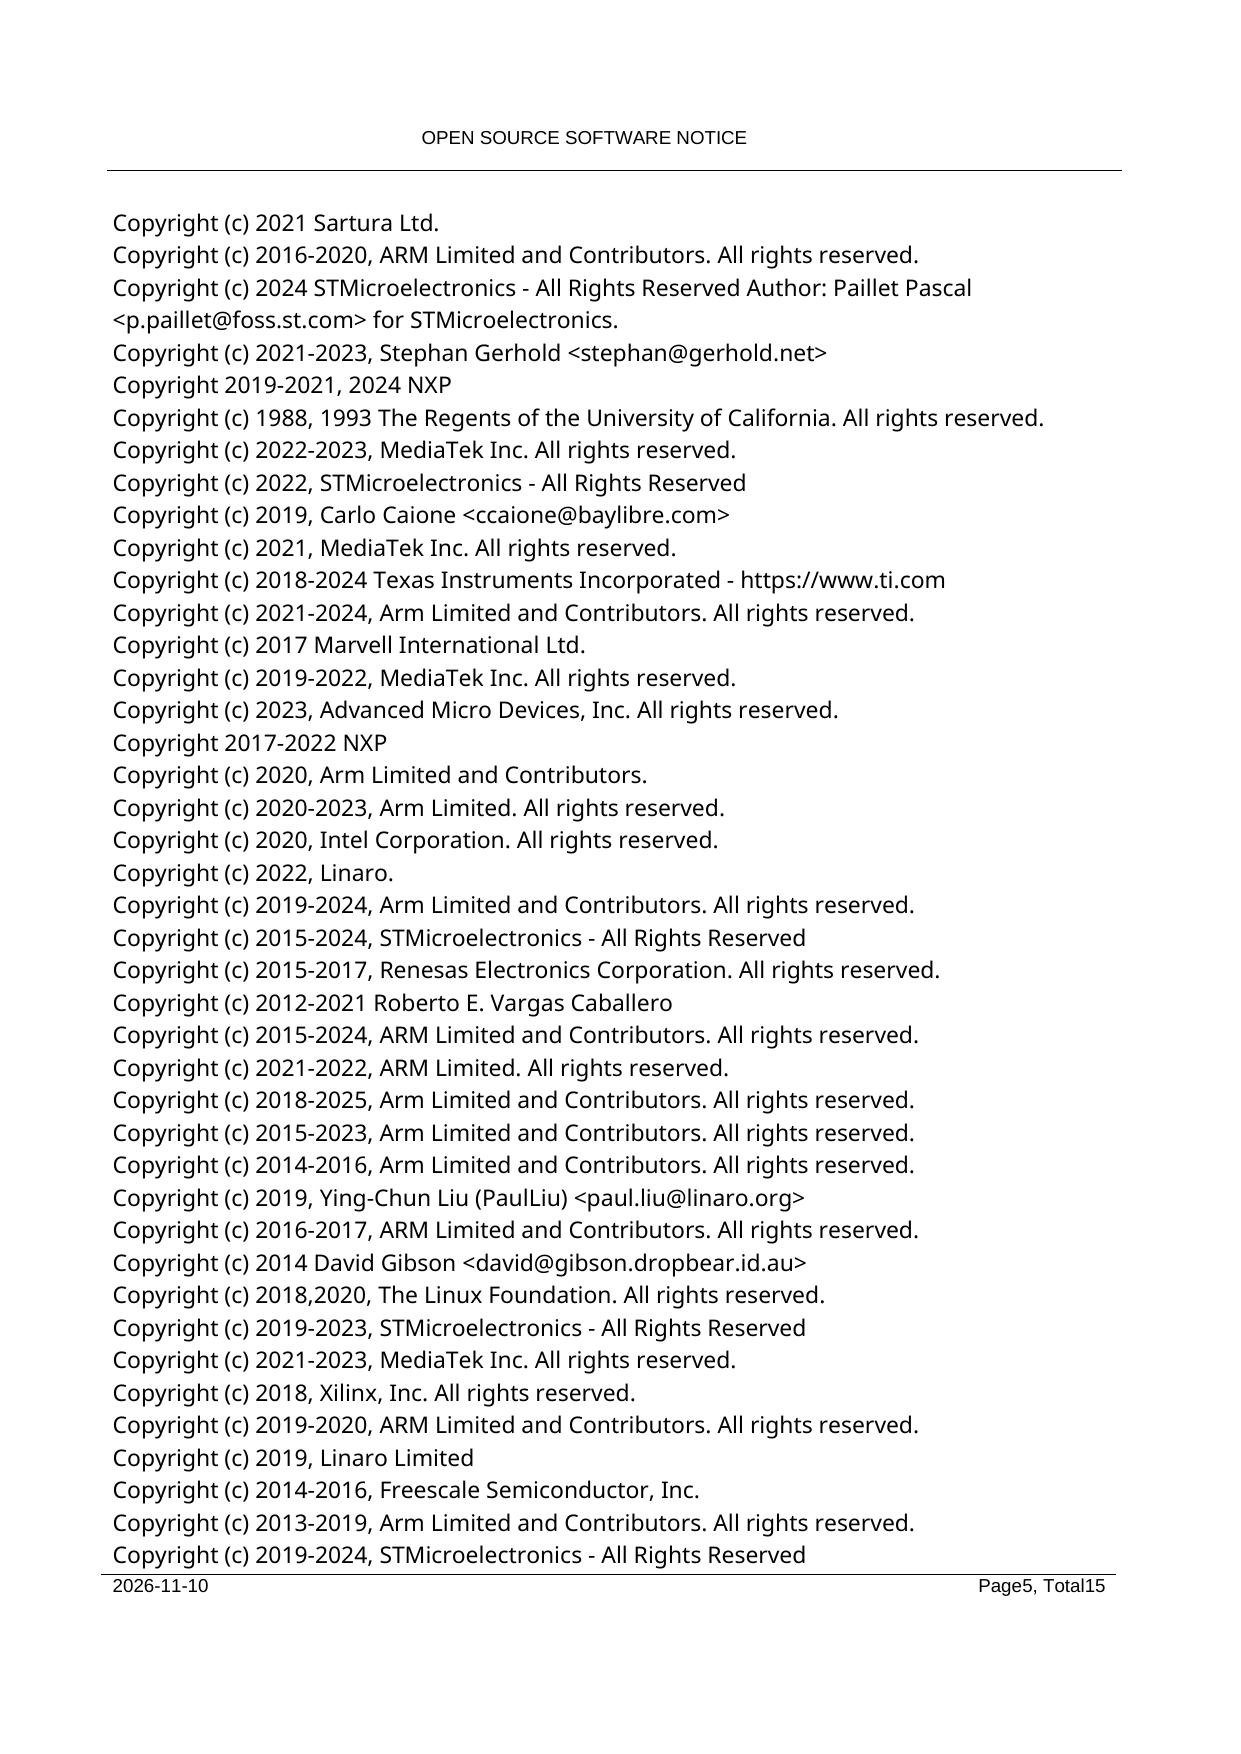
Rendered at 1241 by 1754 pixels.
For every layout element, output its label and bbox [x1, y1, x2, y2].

text [112, 206, 1128, 1571]
